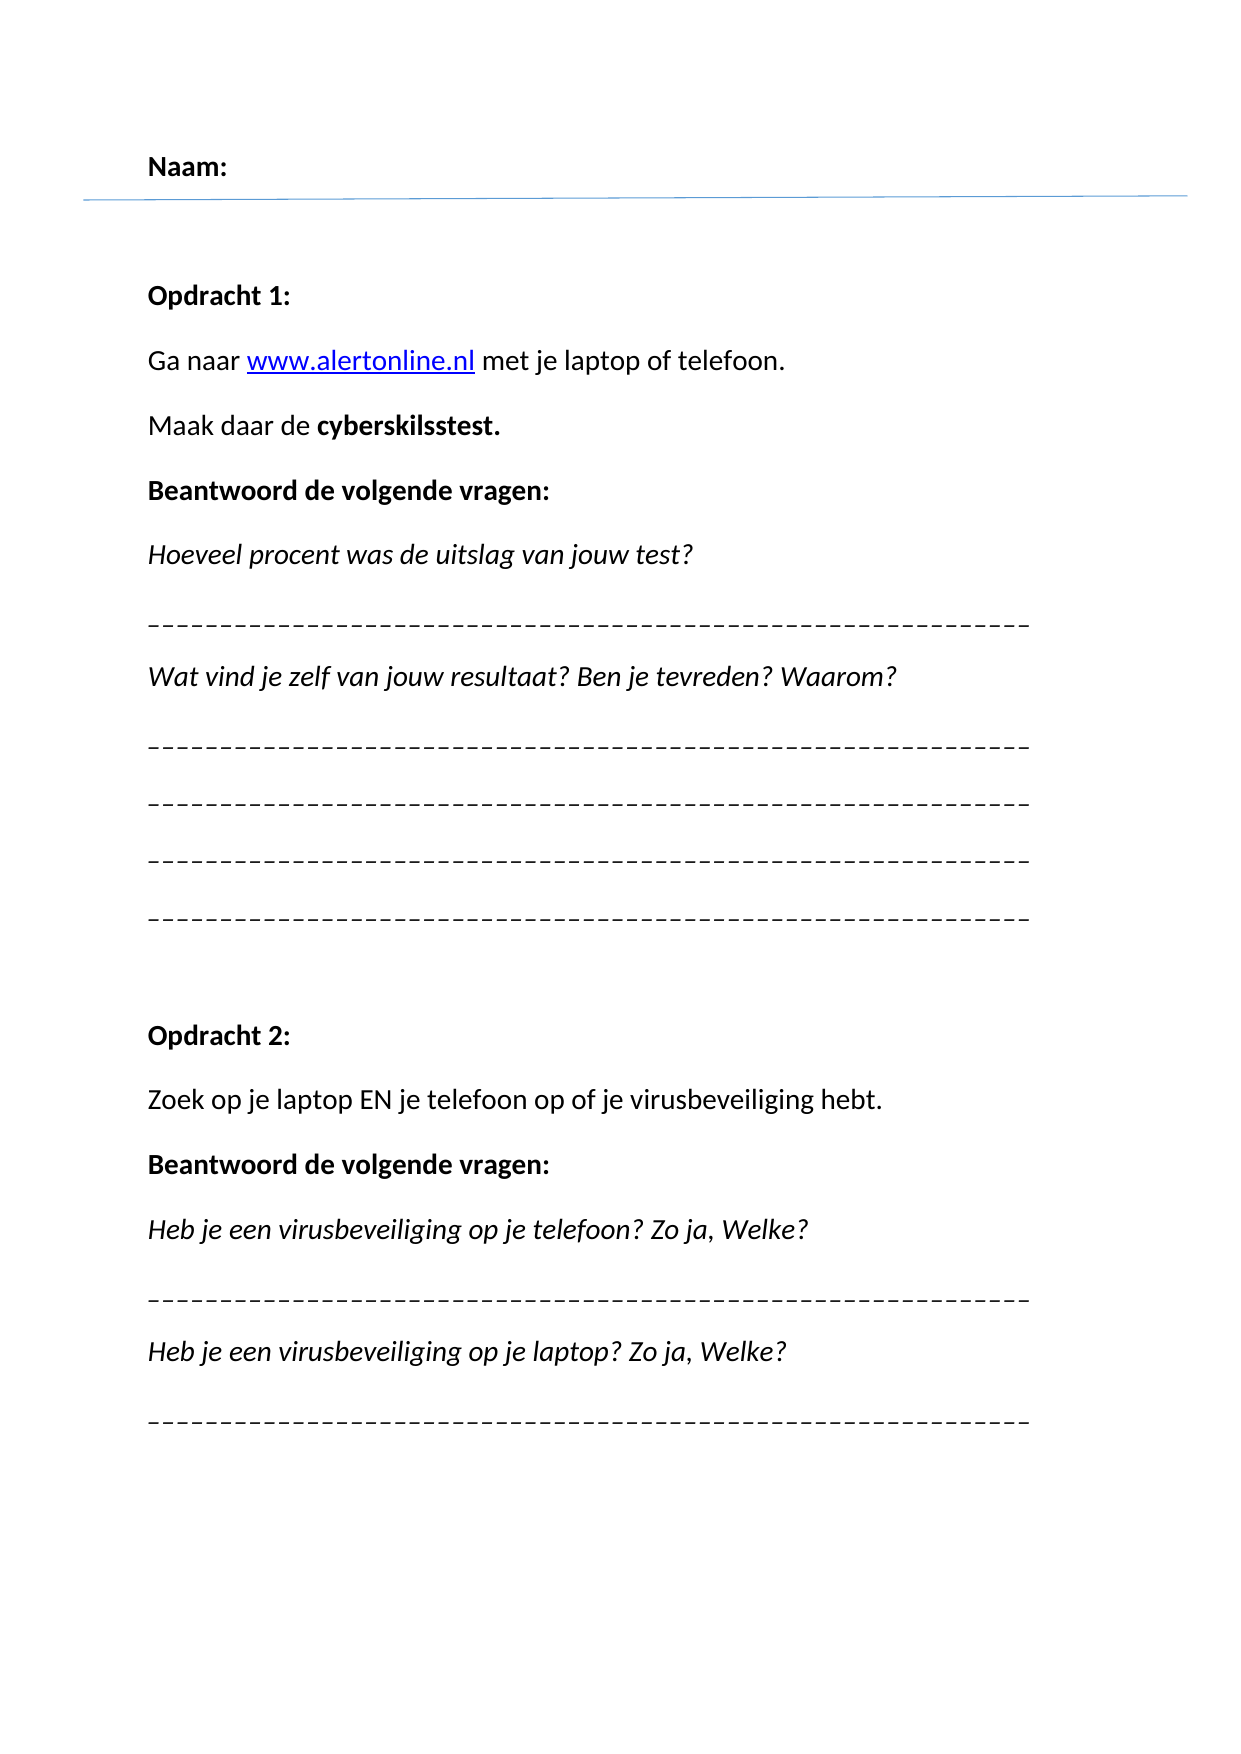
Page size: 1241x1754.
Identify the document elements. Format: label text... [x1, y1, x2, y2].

text Beantwoord de volgende vragen: [148, 472, 1093, 507]
text Hoeveel procent was de uitslag van jouw test? [148, 536, 1093, 572]
text Maak daar de cyberskilsstest. [148, 407, 1093, 442]
text Naam: [148, 148, 1093, 183]
text Heb je een virusbeveiliging op je laptop? Zo ja, Welke? [148, 1333, 1093, 1369]
text Zoek op je laptop EN je telefoon op of je virusbeveiliging hebt. [148, 1081, 1093, 1117]
text Wat vind je zelf van jouw resultaat? Ben je tevreden? Waarom? [148, 658, 1093, 694]
text Heb je een virusbeveiliging op je telefoon? Zo ja, Welke? [148, 1211, 1093, 1247]
text Opdracht 1: [148, 277, 1093, 313]
text Opdracht 2: [148, 1017, 1093, 1052]
text Beantwoord de volgende vragen: [148, 1146, 1093, 1182]
text Ga naar www.alertonline.nl met je laptop of telefoon. [148, 342, 1093, 378]
